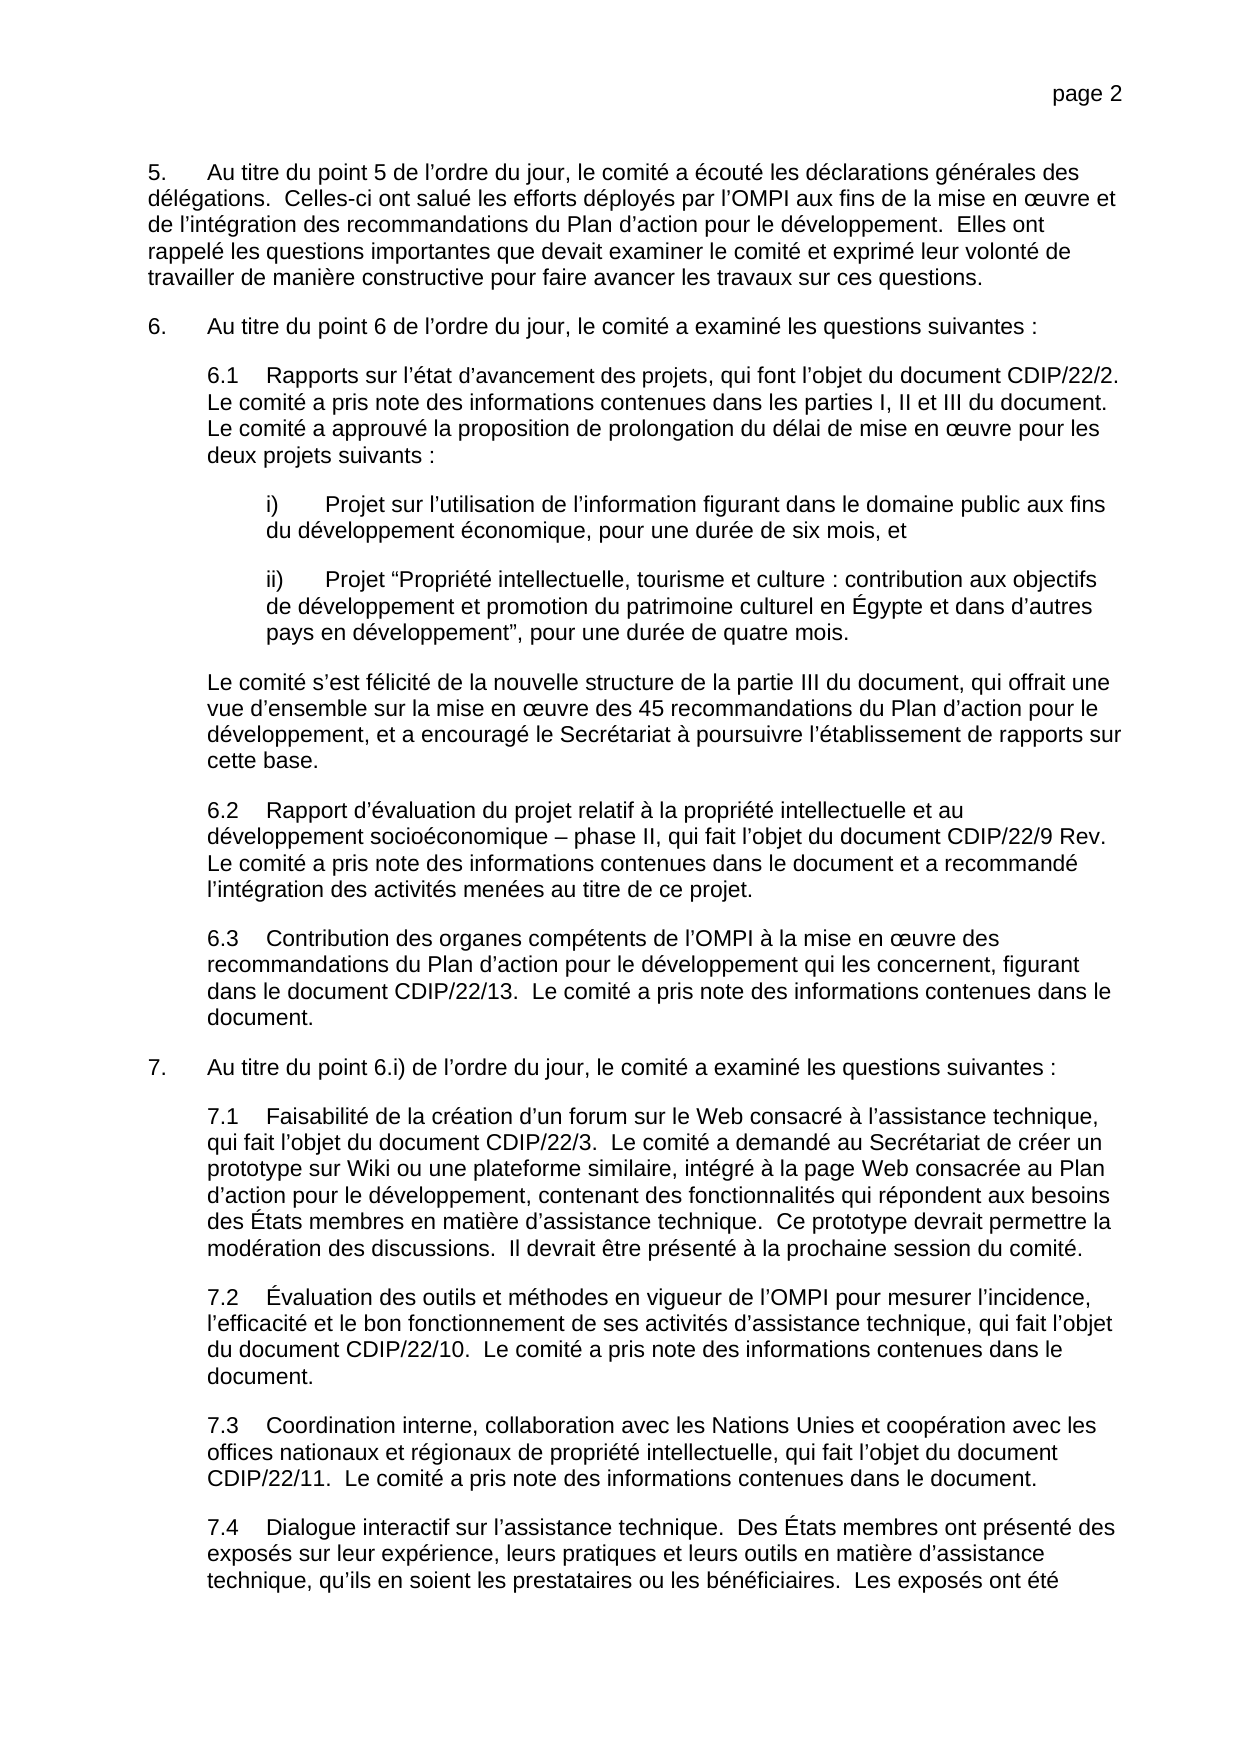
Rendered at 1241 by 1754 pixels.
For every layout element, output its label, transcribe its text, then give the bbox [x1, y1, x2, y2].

list 7.3 Coordination interne, collaboration avec les Nations Unies et coopération avec les offices nationaux et régionaux de propriété intellectuelle, qui fait l’objet du document CDIP/22/11. Le comité a pris note des informations contenues dans le document. [207, 1412, 1122, 1491]
list 7.2 Évaluation des outils et méthodes en vigueur de l’OMPI pour mesurer l’incidence, l’efficacité et le bon fonctionnement de ses activités d’assistance technique, qui fait l’objet du document CDIP/22/10. Le comité a pris note des informations contenues dans le document. [207, 1284, 1122, 1389]
list 6.3 Contribution des organes compétents de l’OMPI à la mise en œuvre des recommandations du Plan d’action pour le développement qui les concernent, figurant dans le document CDIP/22/13. Le comité a pris note des informations contenues dans le document. [207, 925, 1122, 1031]
list 6.2 Rapport d’évaluation du projet relatif à la propriété intellectuelle et au développement socioéconomique – phase II, qui fait l’objet du document CDIP/22/9 Rev. Le comité a pris note des informations contenues dans le document et a recommandé l’intégration des activités menées au titre de ce projet. [207, 797, 1122, 902]
list Projet “Propriété intellectuelle, tourisme et culture : contribution aux objectifs de développement et promotion du patrimoine culturel en Égypte et dans d’autres pays en développement”, pour une durée de quatre mois. [266, 566, 1122, 646]
list Projet sur l’utilisation de l’information figurant dans le domaine public aux fins du développement économique, pour une durée de six mois, et [266, 491, 1122, 543]
list 6.1 Rapports sur l’état d’avancement des projets, qui font l’objet du document CDIP/22/2. Le comité a pris note des informations contenues dans les parties I, II et III du document. Le comité a approuvé la proposition de prolongation du délai de mise en œuvre pour les deux projets suivants : [207, 362, 1122, 468]
text Au titre du point 6 de l’ordre du jour, le comité a examiné les questions suivantes : [148, 313, 1122, 339]
list Le comité s’est félicité de la nouvelle structure de la partie III du document, qui offrait une vue d’ensemble sur la mise en œuvre des 45 recommandations du Plan d’action pour le développement, et a encouragé le Secrétariat à poursuivre l’établissement de rapports sur cette base. [207, 668, 1122, 774]
text Au titre du point 6.i) de l’ordre du jour, le comité a examiné les questions suivantes : [148, 1053, 1122, 1080]
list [207, 1514, 1122, 1593]
list 7.1 Faisabilité de la création d’un forum sur le Web consacré à l’assistance technique, qui fait l’objet du document CDIP/22/3. Le comité a demandé au Secrétariat de créer un prototype sur Wiki ou une plateforme similaire, intégré à la page Web consacrée au Plan d’action pour le développement, contenant des fonctionnalités qui répondent aux besoins des États membres en matière d’assistance technique. Ce prototype devrait permettre la modération des discussions. Il devrait être présenté à la prochaine session du comité. [207, 1103, 1122, 1261]
text Au titre du point 5 de l’ordre du jour, le comité a écouté les déclarations générales des délégations. Celles-ci ont salué les efforts déployés par l’OMPI aux fins de la mise en œuvre et de l’intégration des recommandations du Plan d’action pour le développement. Elles ont rappelé les questions importantes que devait examiner le comité et exprimé leur volonté de travailler de manière constructive pour faire avancer les travaux sur ces questions. [148, 158, 1122, 290]
